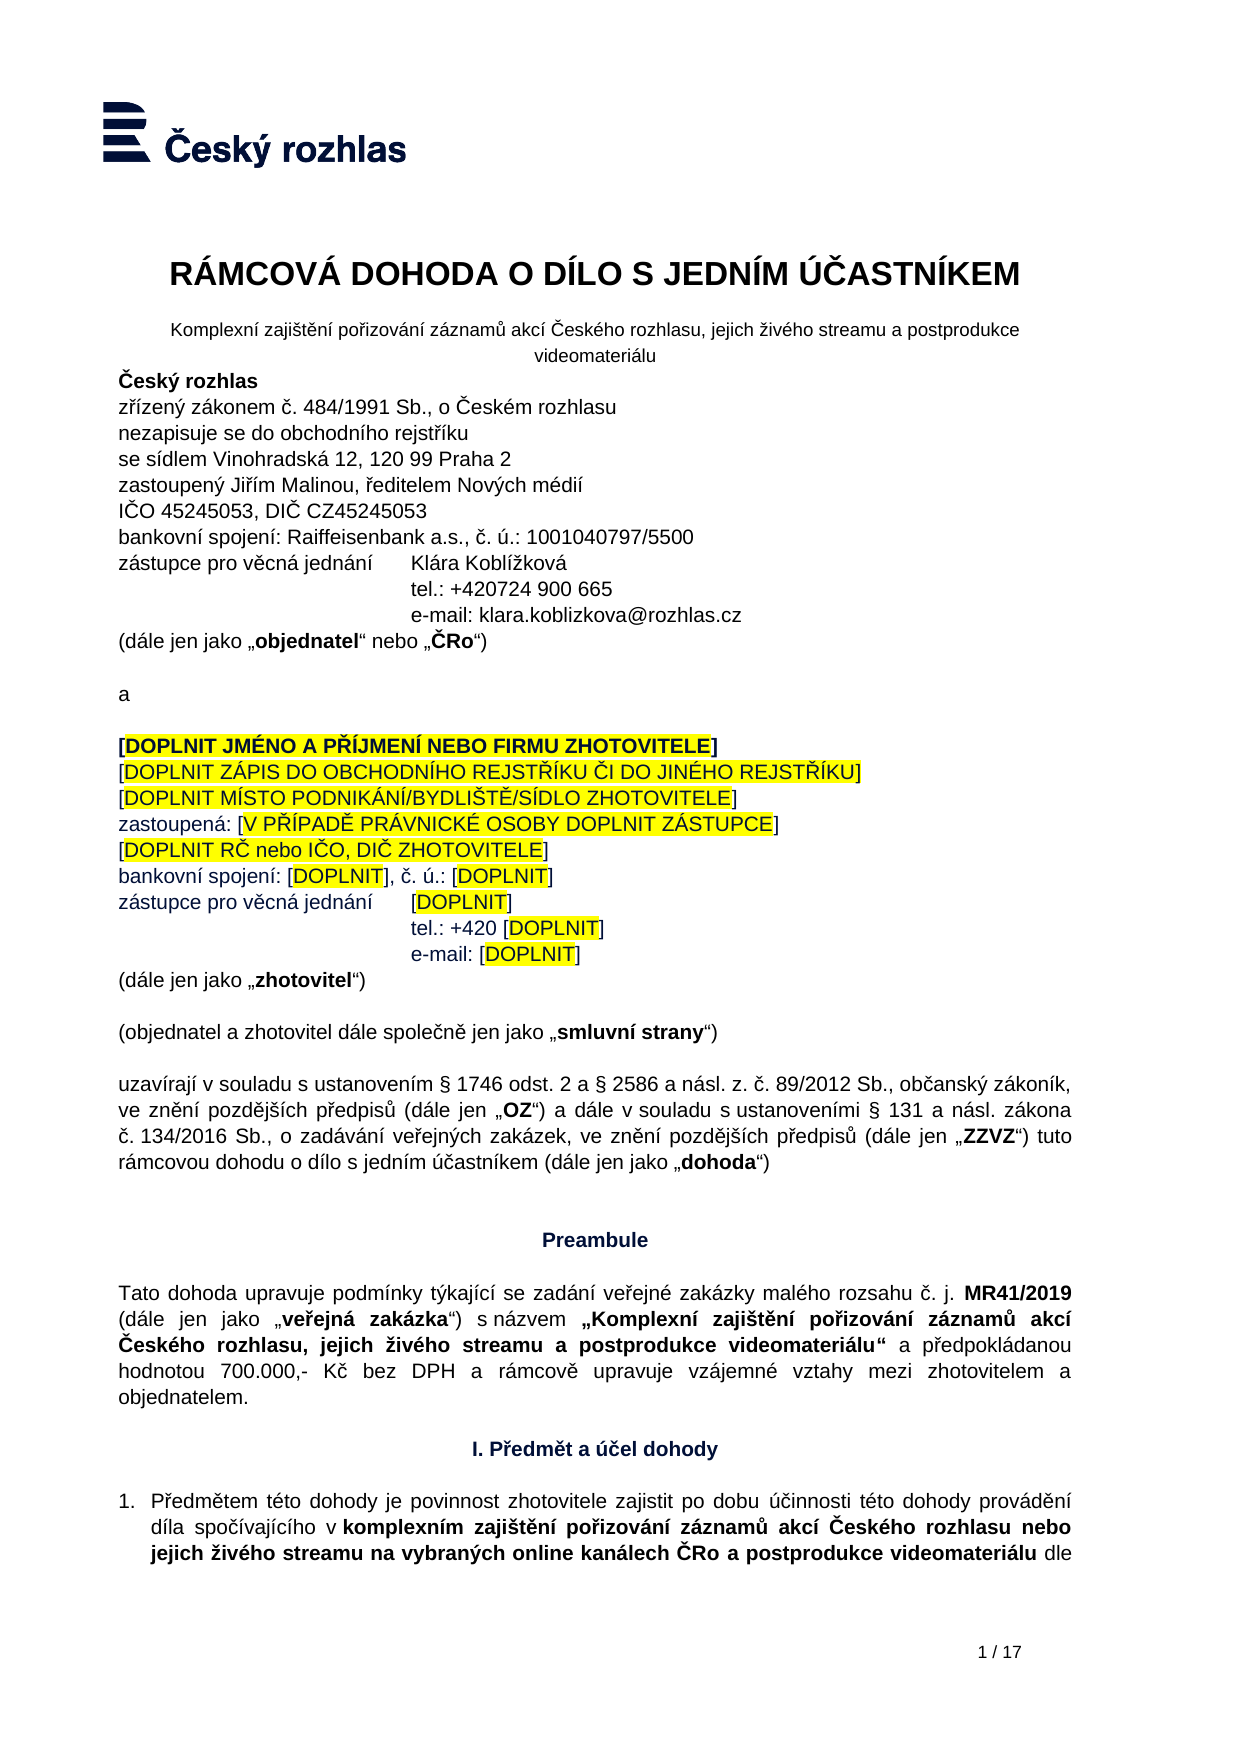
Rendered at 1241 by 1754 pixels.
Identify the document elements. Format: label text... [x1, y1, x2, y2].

text nezapisuje se do obchodního rejstříku [118, 420, 1072, 446]
text zřízený zákonem č. 484/1991 Sb., o Českém rozhlasu [118, 394, 1072, 420]
text bankovní spojení: [DOPLNIT], č. ú.: [DOPLNIT] [118, 862, 1072, 888]
text e-mail: [DOPLNIT] [118, 941, 1072, 967]
text [DOPLNIT JMÉNO A PŘÍJMENÍ NEBO FIRMU ZHOTOVITELE] [118, 732, 1072, 758]
text Tato dohoda upravuje podmínky týkající se zadání veřejné zakázky malého rozsahu č. j. MR41/2019 (dále jen jako „veřejná zakázka“) s názvem „Komplexní zajištění pořizování záznamů akcí Českého rozhlasu, jejich živého streamu a postprodukce videomateriálu“ a předpokládanou hodnotou 700.000,- Kč bez DPH a rámcově upravuje vzájemné vztahy mezi zhotovitelem a objednatelem. [118, 1279, 1072, 1409]
text (dále jen jako „objednatel“ nebo „ČRo“) [118, 628, 1072, 654]
text e-mail: klara.koblizkova@rozhlas.cz [118, 602, 1072, 628]
text zastoupená: [V PŘÍPADĚ PRÁVNICKÉ OSOBY DOPLNIT ZÁSTUPCE] [118, 810, 1072, 836]
text tel.: +420 [DOPLNIT] [118, 914, 1072, 941]
picture [103, 102, 406, 168]
text (objednatel a zhotovitel dále společně jen jako „smluvní strany“) [118, 1019, 1072, 1045]
text [DOPLNIT ZÁPIS DO OBCHODNÍHO REJSTŘÍKU ČI DO JINÉHO REJSTŘÍKU] [118, 758, 1072, 784]
text zástupce pro věcná jednání [DOPLNIT] [118, 888, 1072, 914]
text zastoupený Jiřím Malinou, ředitelem Nových médií [118, 472, 1072, 498]
text IČO 45245053, DIČ CZ45245053 [118, 498, 1072, 524]
text uzavírají v souladu s ustanovením § 1746 odst. 2 a § 2586 a násl. z. č. 89/2012 Sb., občanský zákoník, ve znění pozdějších předpisů (dále jen „OZ“) a dále v souladu s ustanoveními § 131 a násl. zákona č. 134/2016 Sb., o zadávání veřejných zakázek, ve znění pozdějších předpisů (dále jen „ZZVZ“) tuto rámcovou dohodu o dílo s jedním účastníkem (dále jen jako „dohoda“) [118, 1071, 1072, 1175]
text se sídlem Vinohradská 12, 120 99 Praha 2 [118, 446, 1072, 472]
text bankovní spojení: Raiffeisenbank a.s., č. ú.: 1001040797/5500 [118, 524, 1072, 550]
text Komplexní zajištění pořizování záznamů akcí Českého rozhlasu, jejich živého streamu a postprodukce videomateriálu [118, 316, 1072, 368]
text tel.: +420724 900 665 [118, 576, 1072, 602]
subtitle Předmět a účel dohody [118, 1435, 1072, 1461]
text Český rozhlas [118, 368, 1072, 394]
text (dále jen jako „zhotovitel“) [118, 967, 1072, 993]
text [DOPLNIT MÍSTO PODNIKÁNÍ/BYDLIŠTĚ/SÍDLO ZHOTOVITELE] [118, 784, 1072, 810]
text zástupce pro věcná jednání Klára Koblížková [118, 550, 1072, 576]
text [DOPLNIT RČ nebo IČO, DIČ ZHOTOVITELE] [118, 836, 1072, 862]
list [118, 1487, 1072, 1566]
text a [118, 680, 1072, 706]
title RÁMCOVÁ DOHODA O DÍLO S JEDNÍM ÚČASTNÍKEM [118, 250, 1072, 294]
subtitle Preambule [118, 1227, 1072, 1253]
